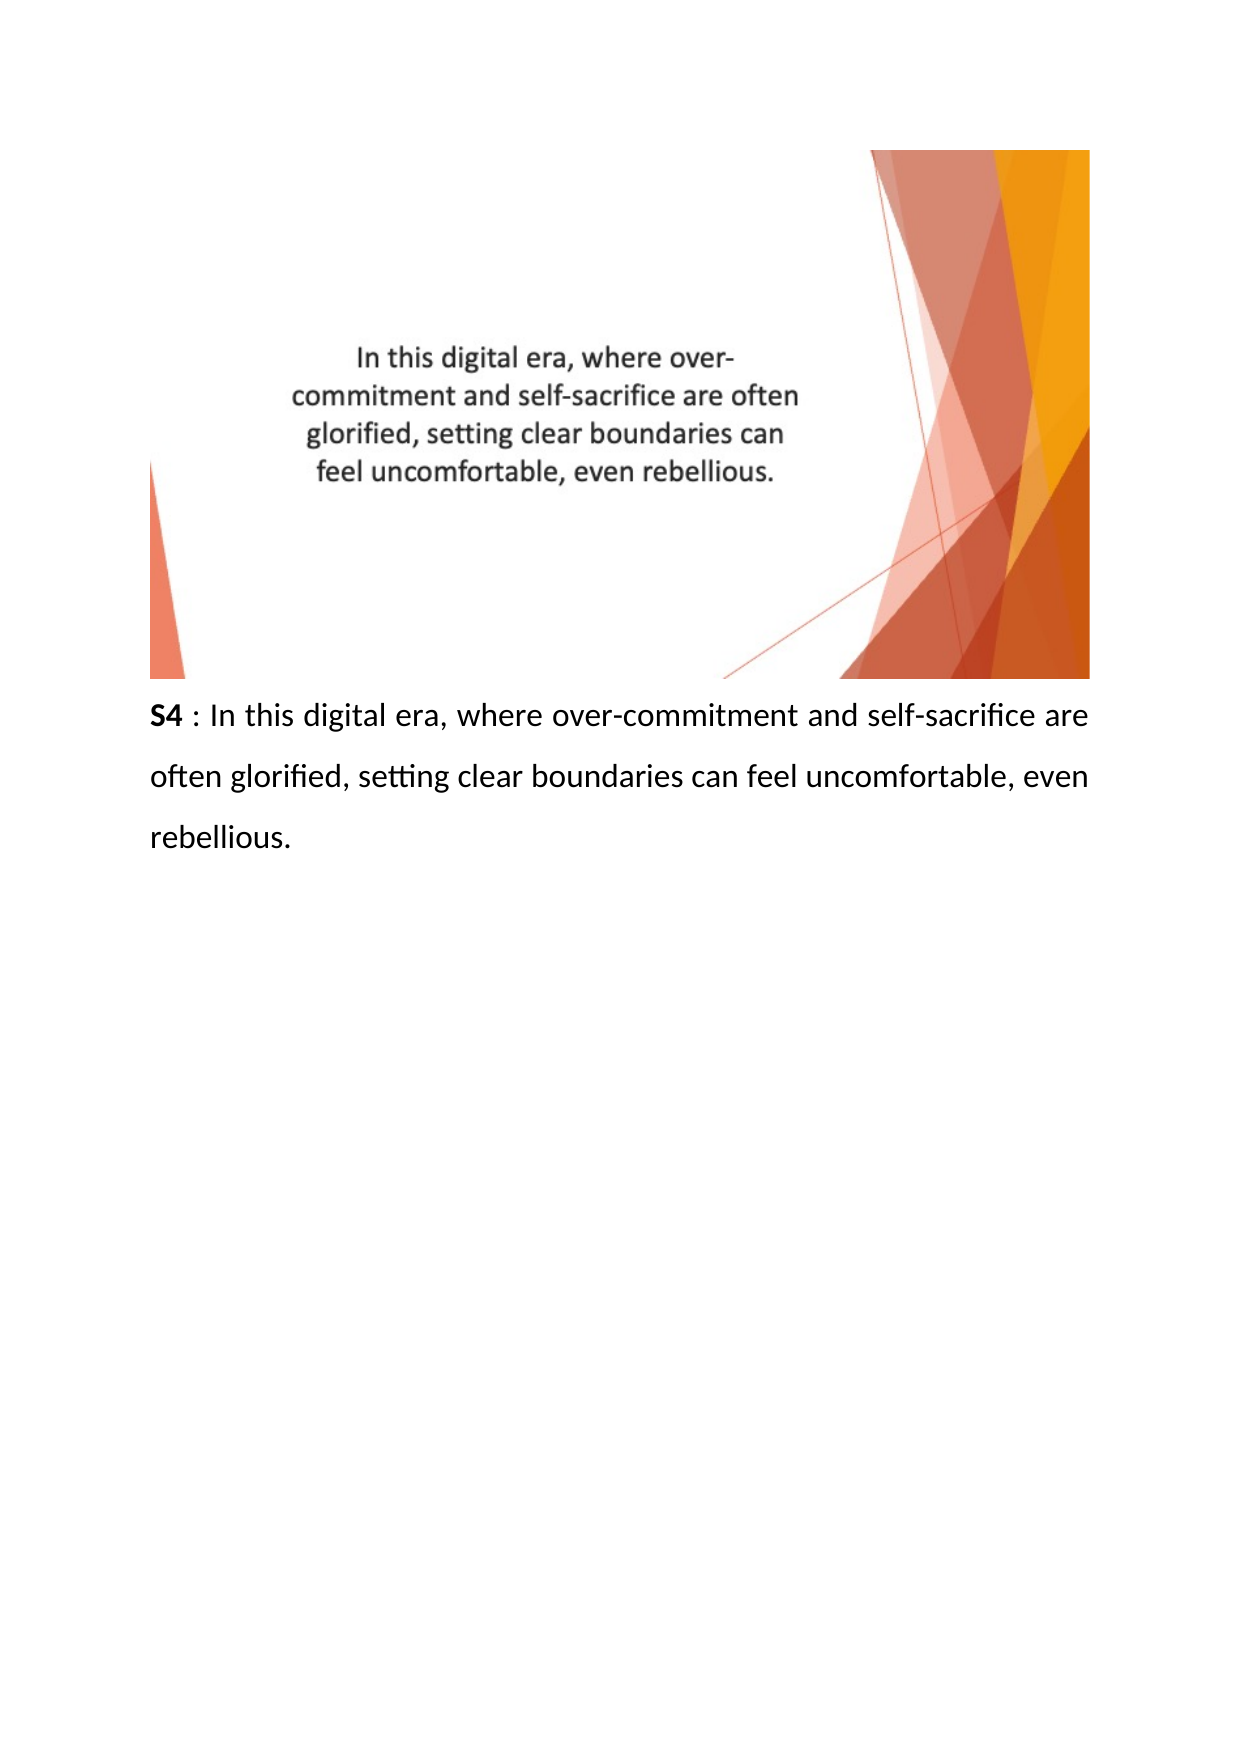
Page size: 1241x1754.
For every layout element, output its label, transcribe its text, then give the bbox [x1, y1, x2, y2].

text S4 : In this digital era, where over-commitment and self-sacrifice are often glorified, setting clear boundaries can feel uncomfortable, even rebellious. [150, 694, 1090, 857]
picture [150, 150, 1090, 679]
